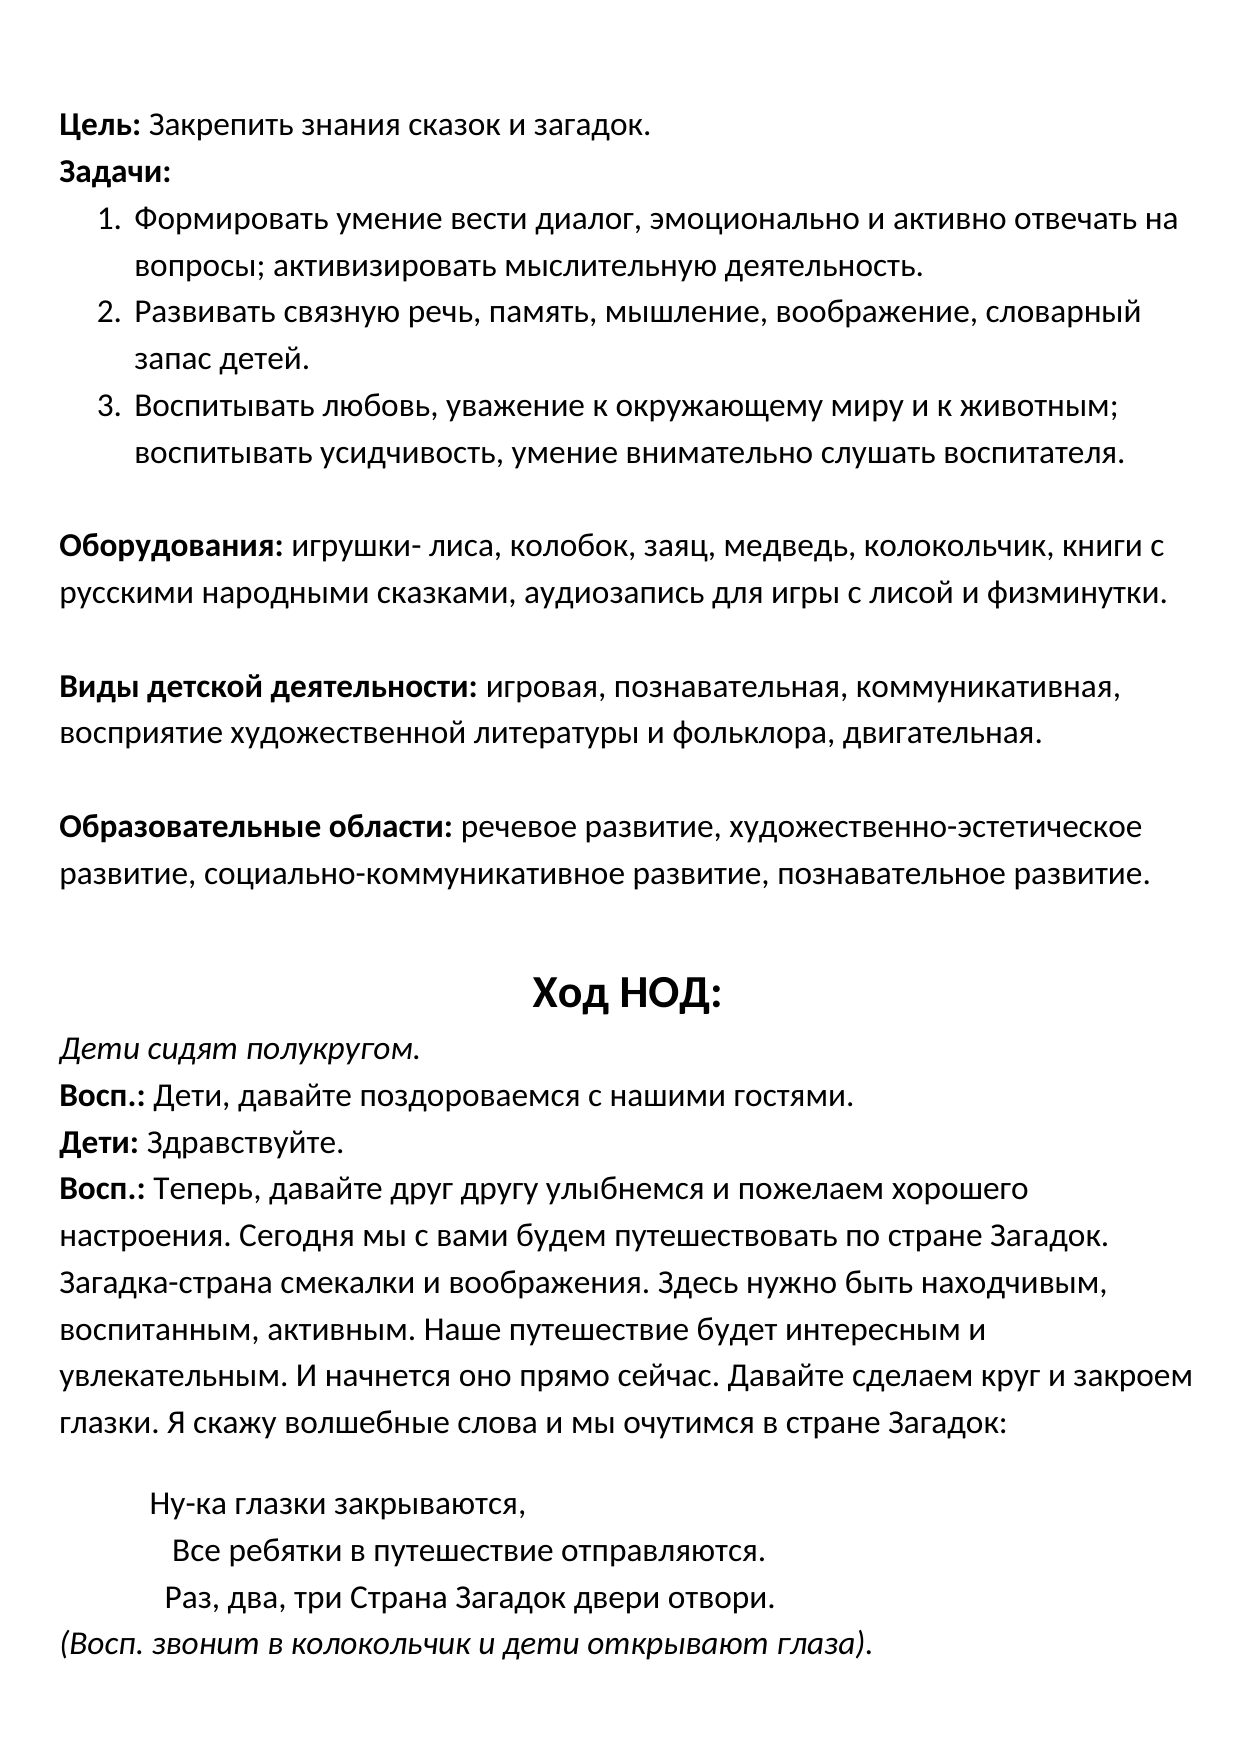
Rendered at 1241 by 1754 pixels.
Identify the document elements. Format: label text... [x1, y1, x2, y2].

list Развивать связную речь, память, мышление, воображение, словарный запас детей. [97, 291, 1196, 378]
text Дети: Здравствуйте. [59, 1121, 1196, 1161]
text Все ребятки в путешествие отправляются. [59, 1529, 1196, 1569]
text Задачи: [59, 150, 1196, 191]
text Восп.: Дети, давайте поздороваемся с нашими гостями. [59, 1074, 1196, 1114]
text Дети сидят полукругом. [59, 1027, 1196, 1068]
text Виды детской деятельности: игровая, познавательная, коммуникативная, восприятие художественной литературы и фольклора, двигательная. [59, 665, 1196, 752]
list Воспитывать любовь, уважение к окружающему миру и к животным; воспитывать усидчивость, умение внимательно слушать воспитателя. [97, 384, 1196, 472]
text Ход НОД: [59, 963, 1196, 1019]
text Раз, два, три Страна Загадок двери отвори. [59, 1576, 1196, 1616]
text Цель: Закрепить знания сказок и загадок. [59, 103, 1196, 144]
text Образовательные области: речевое развитие, художественно-эстетическое развитие, социально-коммуникативное развитие, познавательное развитие. [59, 805, 1196, 892]
text (Восп. звонит в колокольчик и дети открывают глаза). [59, 1622, 1196, 1663]
text Восп.: Теперь, давайте друг другу улыбнемся и пожелаем хорошего настроения. Сегодня мы с вами будем путешествовать по стране Загадок. Загадка-страна смекалки и воображения. Здесь нужно быть находчивым, воспитанным, активным. Наше путешествие будет интересным и увлекательным. И начнется оно прямо сейчас. Давайте сделаем круг и закроем глазки. Я скажу волшебные слова и мы очутимся в стране Загадок: [59, 1167, 1196, 1442]
text Оборудования: игрушки- лиса, колобок, заяц, медведь, колокольчик, книги с русскими народными сказками, аудиозапись для игры с лисой и физминутки. [59, 524, 1196, 612]
text Ну-ка глазки закрываются, [59, 1482, 1196, 1523]
list Формировать умение вести диалог, эмоционально и активно отвечать на вопросы; активизировать мыслительную деятельность. [97, 197, 1196, 284]
